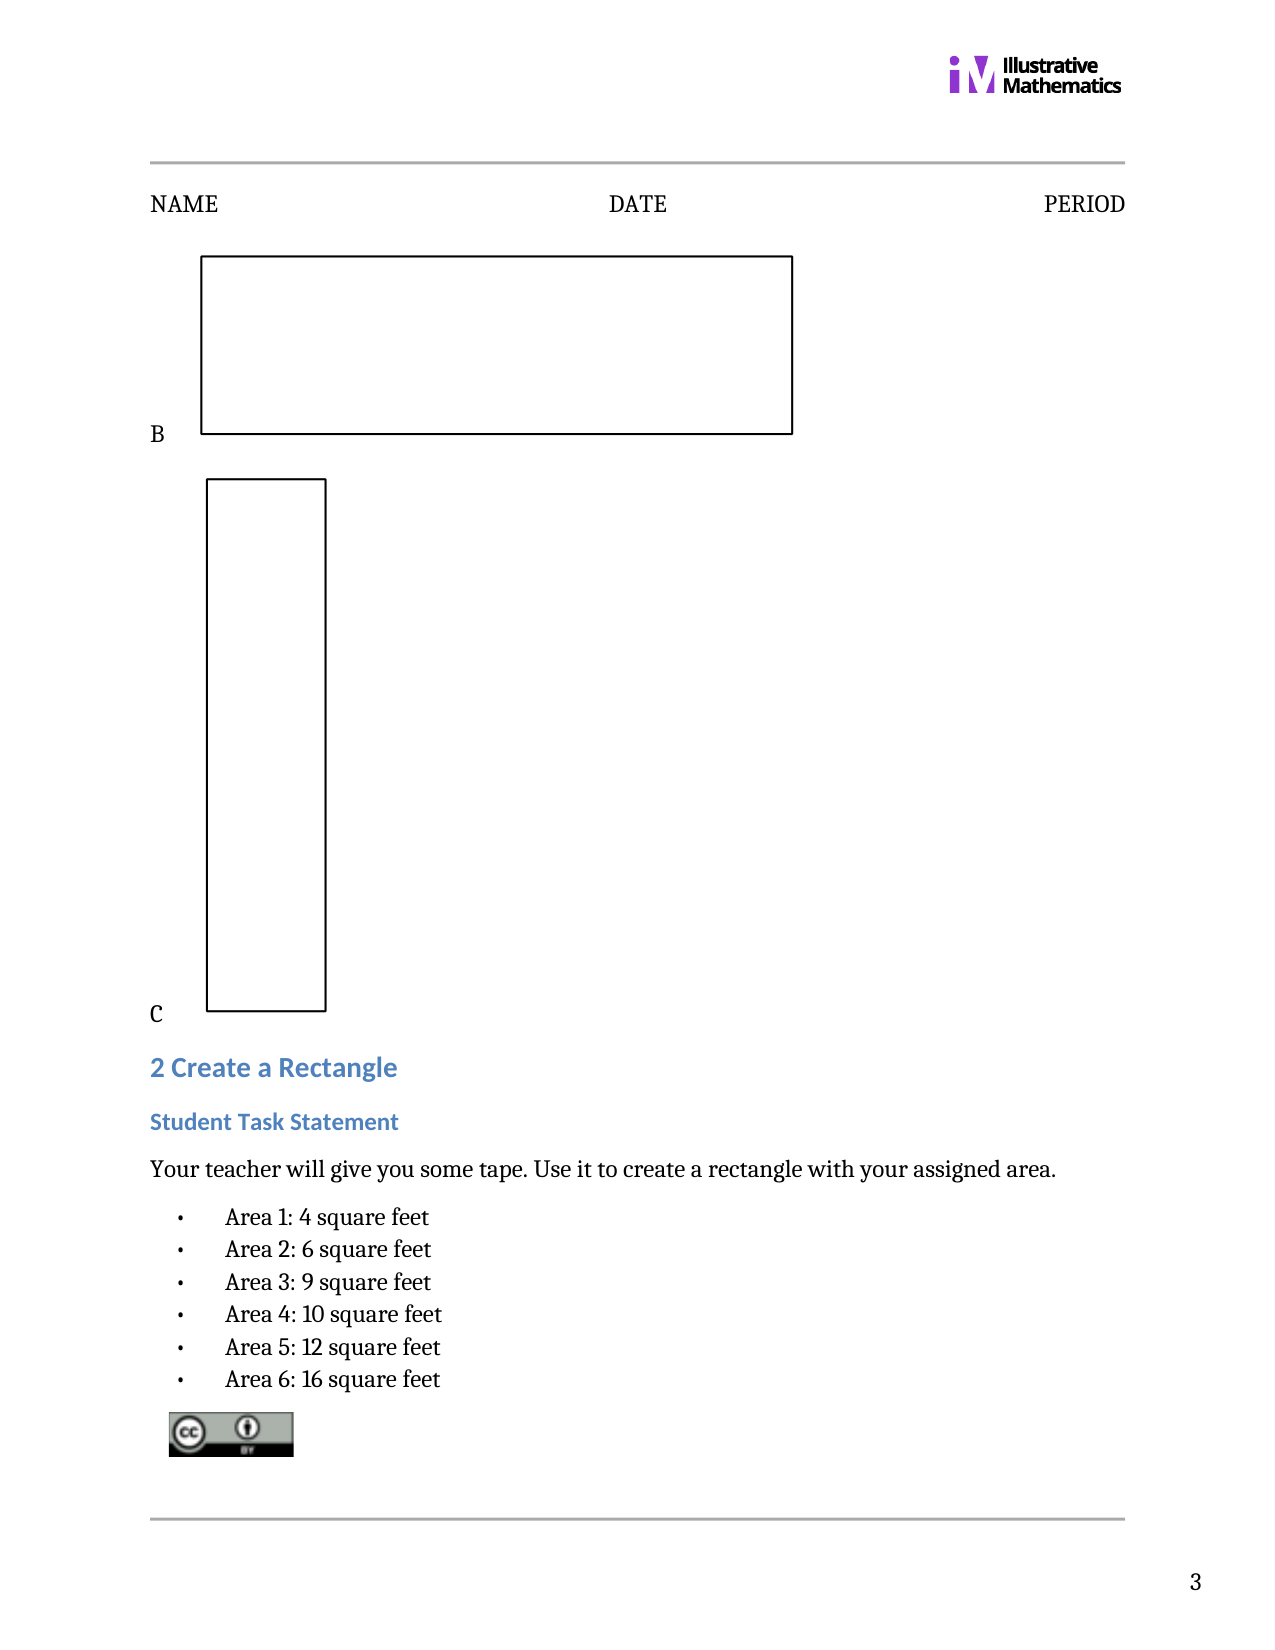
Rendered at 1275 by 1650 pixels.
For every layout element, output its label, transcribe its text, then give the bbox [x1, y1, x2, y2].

picture [183, 247, 810, 443]
picture [949, 55, 1121, 93]
text Your teacher will give you some tape. Use it to create a rectangle with your assigned area. [150, 1155, 1125, 1184]
list Area 5: 12 square feet [175, 1333, 1125, 1362]
picture [181, 467, 351, 1023]
list Area 1: 4 square feet [175, 1203, 1125, 1232]
text C [150, 467, 1125, 1029]
list Area 6: 16 square feet [175, 1365, 1125, 1394]
list Area 4: 10 square feet [175, 1300, 1125, 1329]
list Area 3: 9 square feet [175, 1268, 1125, 1297]
picture [168, 1412, 294, 1457]
subtitle 2 Create a Rectangle [150, 1049, 1125, 1085]
subtitle Student Task Statement [150, 1106, 1125, 1137]
list Area 2: 6 square feet [175, 1235, 1125, 1264]
